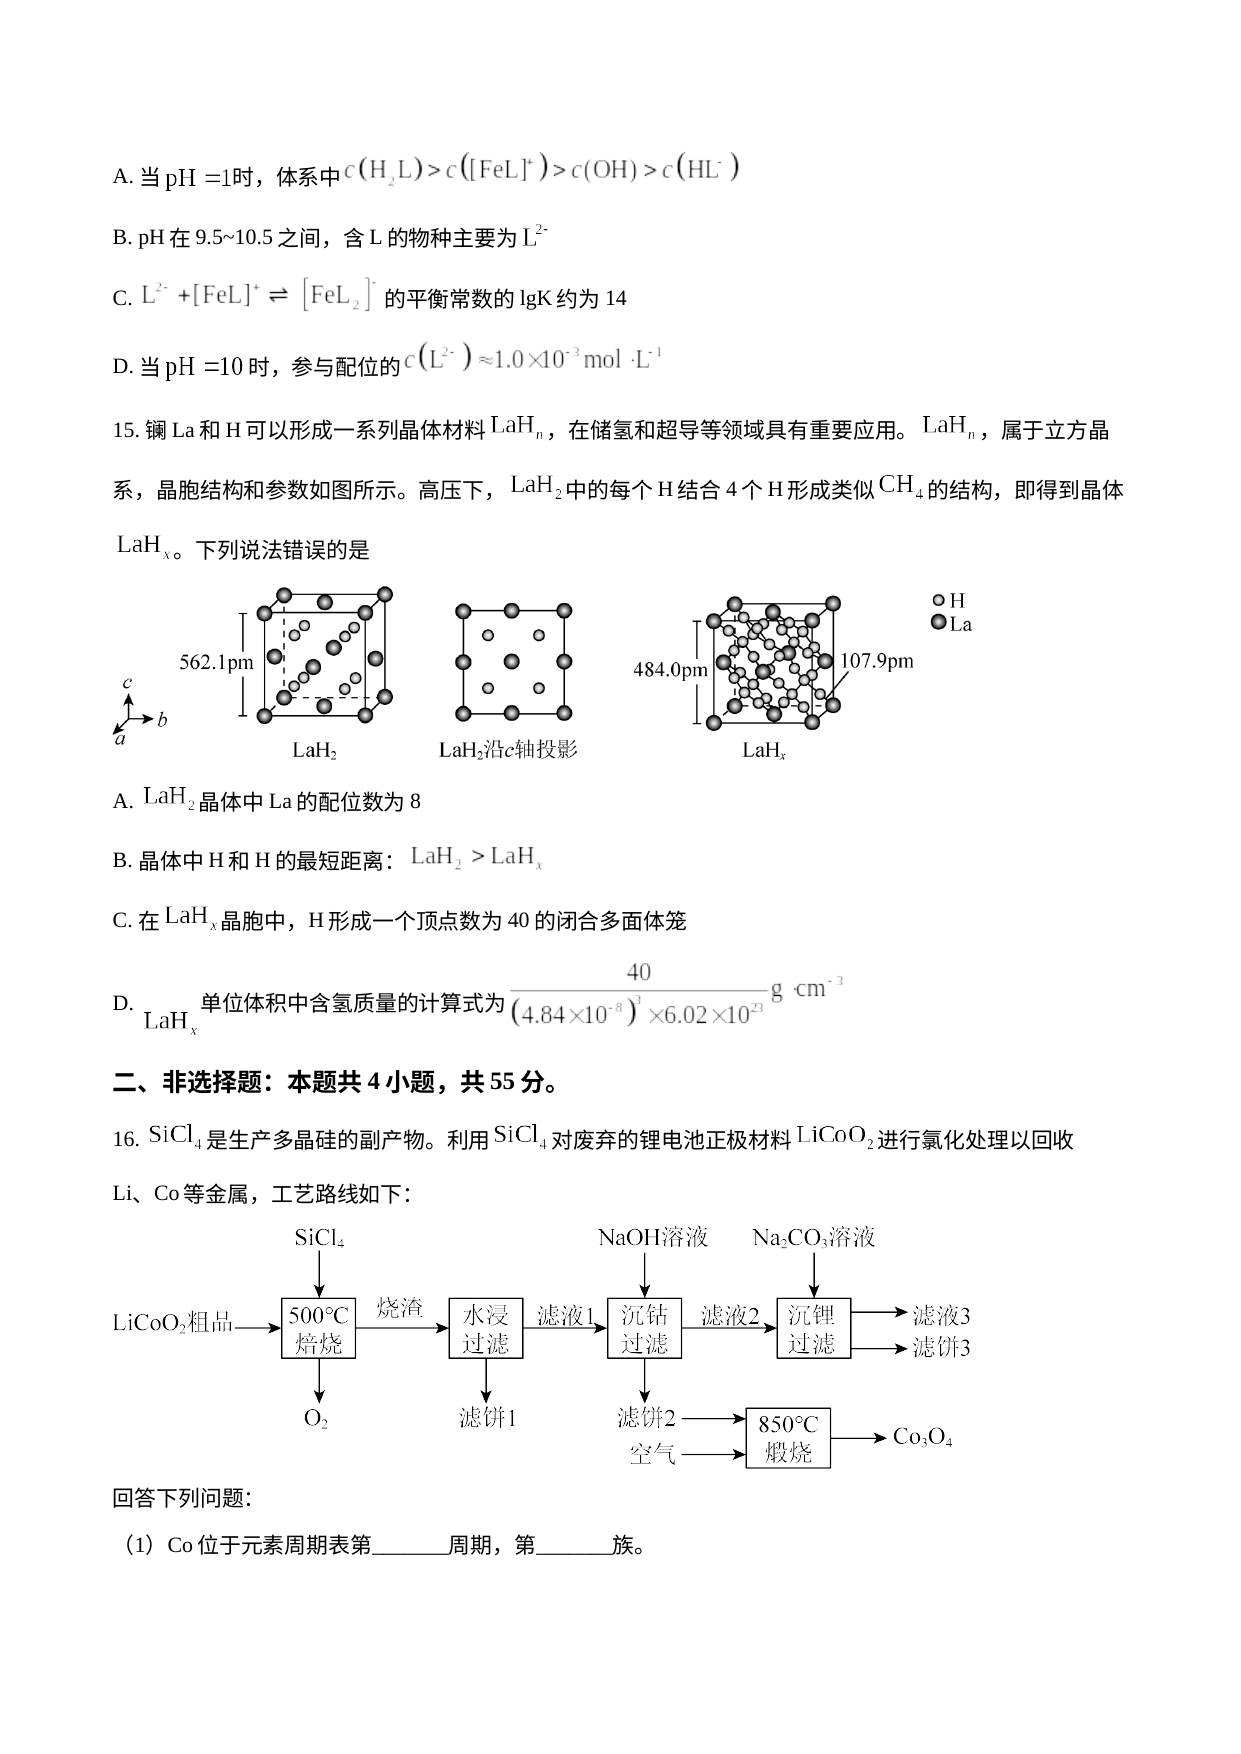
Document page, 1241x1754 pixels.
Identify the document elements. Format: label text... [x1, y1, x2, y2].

text D. 单位体积中含氢质量的计算式为 [112, 957, 1128, 1047]
text A. 当时，体系中 [112, 150, 1128, 202]
text 16. 是生产多晶硅的副产物。利用对废弃的锂电池正极材料进行氯化处理以回收Li、Co等金属，工艺路线如下： [112, 1117, 1128, 1208]
text B. 晶体中H和H的最短距离： [112, 838, 1128, 882]
text 15. 镧La和H可以形成一系列晶体材料，在储氢和超导等领域具有重要应用。，属于立方晶系，晶胞结构和参数如图所示。高压下，中的每个H结合4个H形成类似的结构，即得到晶体。下列说法错误的是 [112, 407, 1128, 570]
text B. pH在9.5~10.5之间，含L的物种主要为 [112, 218, 1128, 256]
text （1）Co位于元素周期表第_______周期，第_______族。 [112, 1528, 1128, 1560]
picture [112, 586, 972, 766]
text A. 晶体中La的配位数为8 [112, 778, 1128, 822]
text D. 当时，参与配位的 [112, 339, 1128, 392]
picture [112, 1224, 972, 1469]
text C. 的平衡常数的lgK约为14 [112, 272, 1128, 324]
text C. 在晶胞中，H形成一个顶点数为40的闭合多面体笼 [112, 898, 1128, 941]
text 回答下列问题： [112, 1481, 1128, 1513]
text 二、非选择题：本题共4小题，共55分。 [112, 1063, 1128, 1099]
